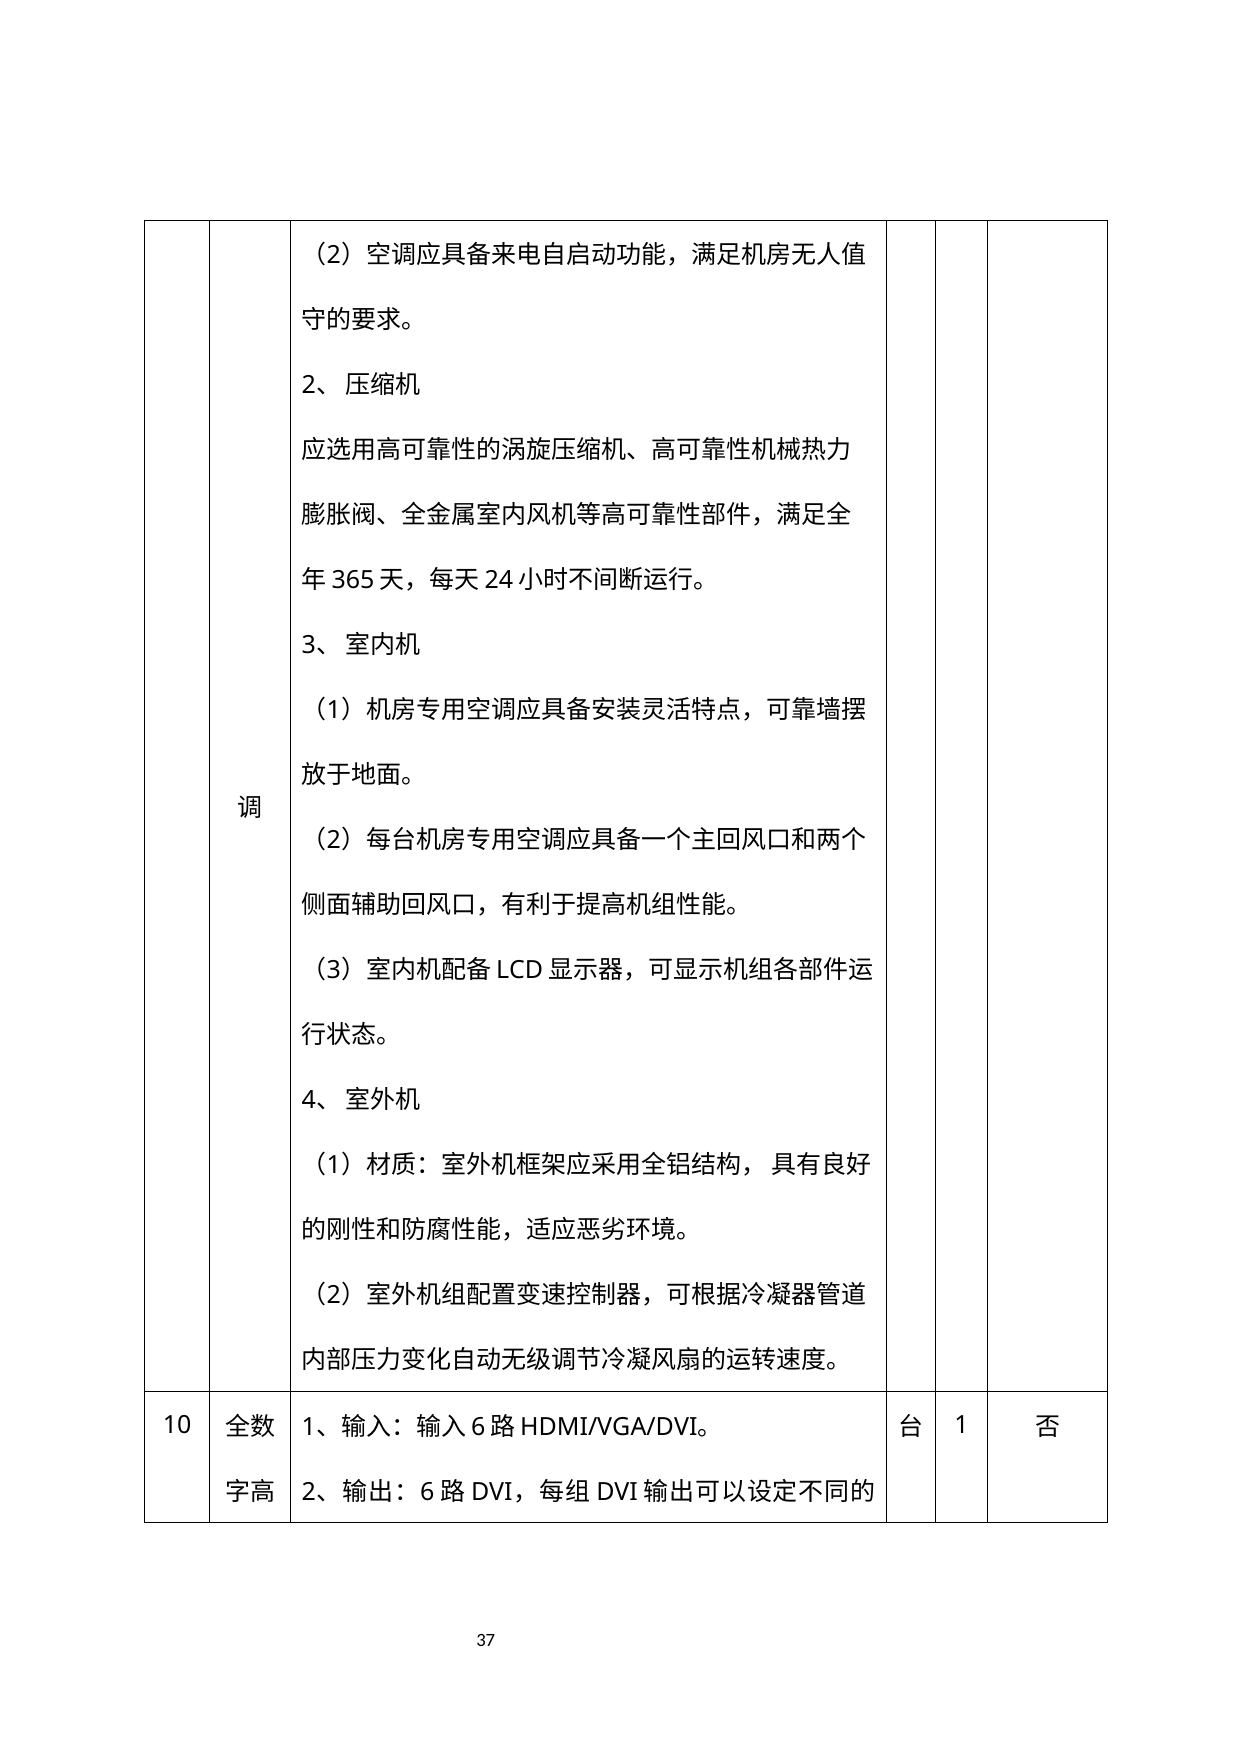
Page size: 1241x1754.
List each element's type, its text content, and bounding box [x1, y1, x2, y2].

table_cell 台 [887, 1392, 935, 1522]
table_cell 1 [936, 221, 987, 1391]
table_cell 台 [887, 221, 935, 1391]
table_cell 10 [145, 1392, 209, 1522]
table_cell 1 [936, 1392, 987, 1522]
table_cell 配电间精密空调 [210, 221, 290, 1391]
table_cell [291, 1392, 886, 1522]
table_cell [291, 221, 886, 1391]
table_cell 全数字高清图像控制器 [210, 1392, 290, 1522]
table_cell 否 [988, 1392, 1107, 1522]
table_cell 否 [988, 221, 1107, 1391]
table_cell 9 [145, 221, 209, 1391]
